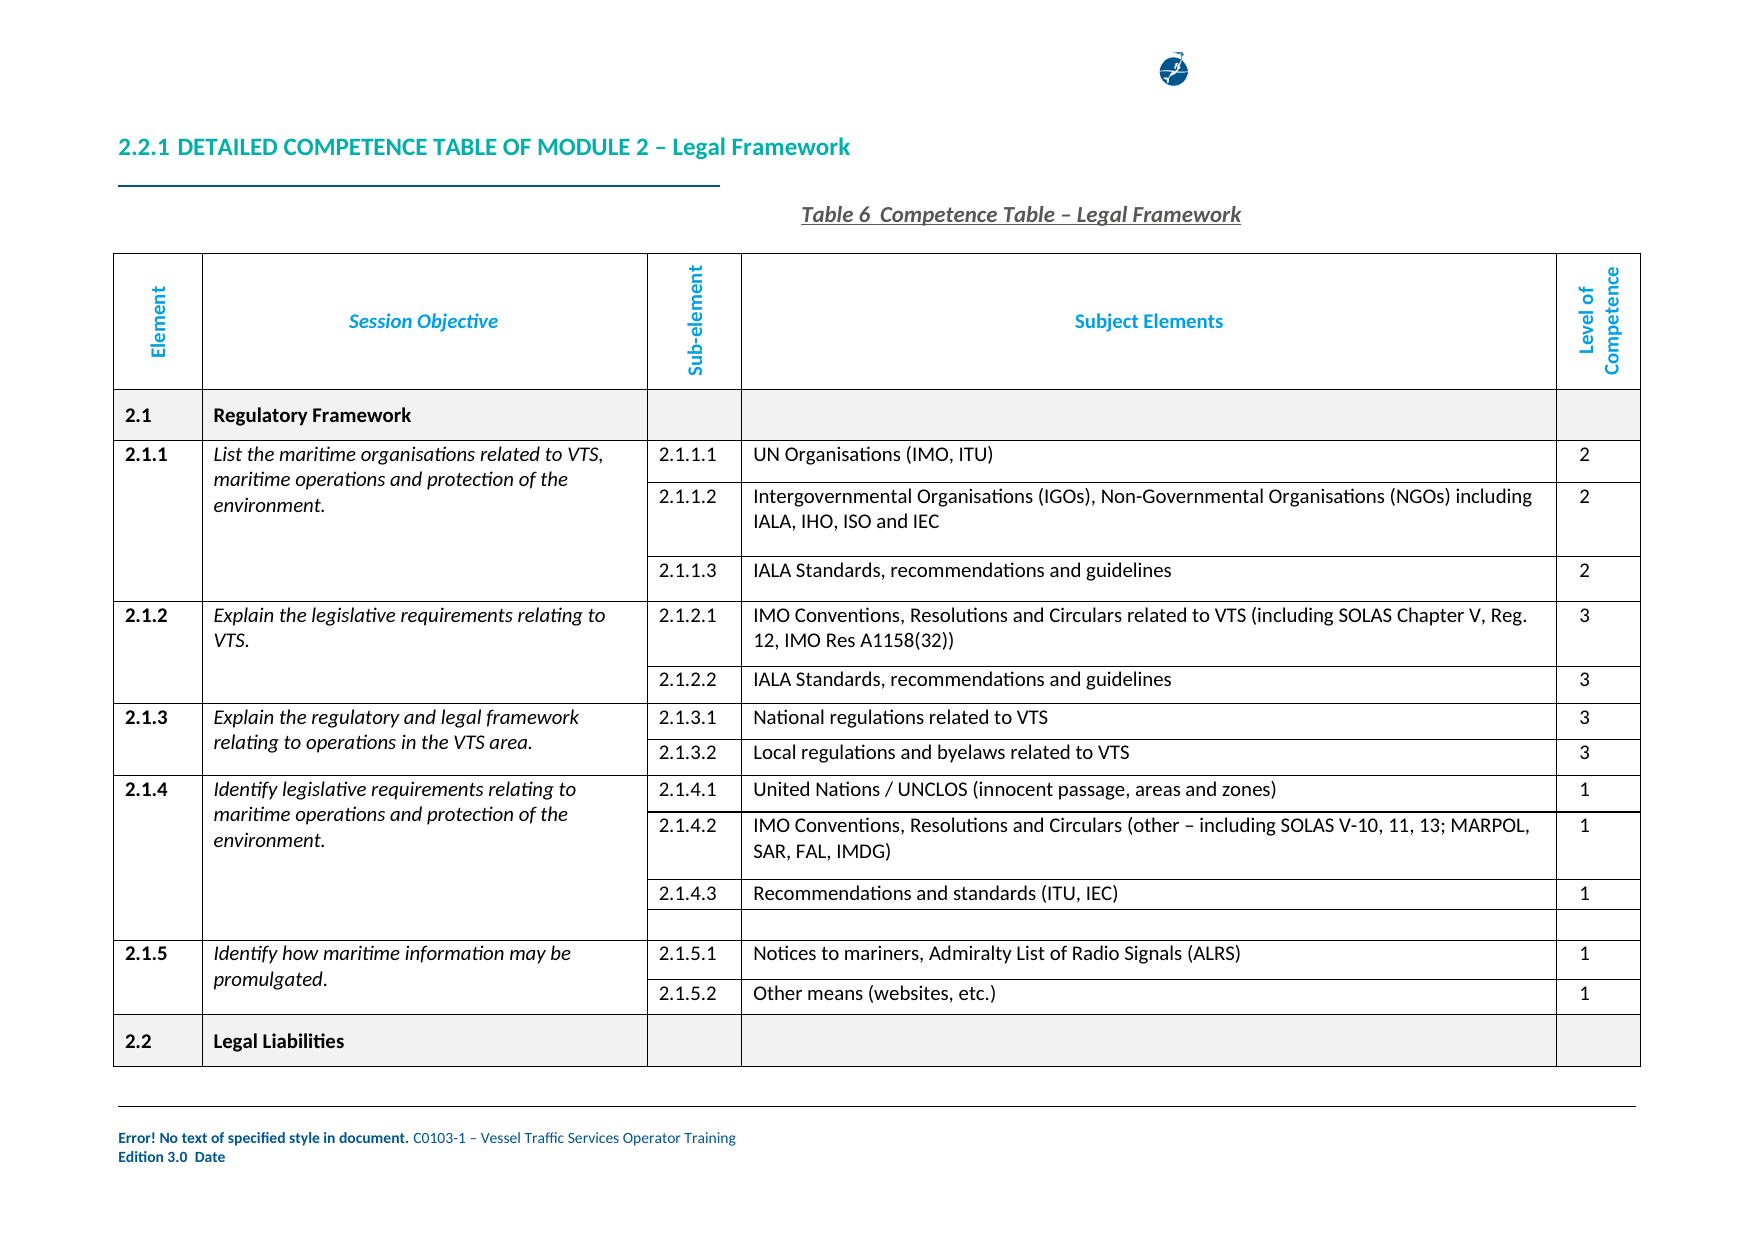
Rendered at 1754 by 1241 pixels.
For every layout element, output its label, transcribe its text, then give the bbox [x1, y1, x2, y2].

table_cell 1 [1557, 813, 1640, 879]
table_cell 2.1.5 [114, 941, 202, 1014]
text Competence Table – Legal Framework [409, 200, 1636, 228]
table_cell Legal Liabilities [203, 1015, 647, 1066]
table_cell 2.1.3.2 [648, 740, 741, 775]
table_cell 3 [1557, 602, 1640, 666]
table_cell 2.1.2.1 [648, 602, 741, 666]
table_cell [648, 390, 741, 440]
table_cell Intergovernmental Organisations (IGOs), Non-Governmental Organisations (NGOs) including IALA, IHO, ISO and IEC [742, 483, 1556, 556]
table_cell [1557, 1015, 1640, 1066]
table_cell List the maritime organisations related to VTS, maritime operations and protection of the environment. [203, 441, 647, 601]
table_cell 2.1.3.1 [648, 704, 741, 738]
table_cell 3 [1557, 704, 1640, 738]
table_cell 2.1.4.1 [648, 776, 741, 811]
table_cell Notices to mariners, Admiralty List of Radio Signals (ALRS) [742, 941, 1556, 979]
table_cell 2.1.1 [114, 441, 202, 601]
table_cell 1 [1557, 980, 1640, 1014]
table_cell [648, 1015, 741, 1066]
table_cell 2.1.2.2 [648, 667, 741, 703]
table_cell Identify legislative requirements relating to maritime operations and protection of the environment. [203, 776, 647, 939]
table_cell IALA Standards, recommendations and guidelines [742, 667, 1556, 703]
table_cell 1 [1557, 880, 1640, 909]
table_cell 2.1.2 [114, 602, 202, 703]
table_header Sub-element [648, 254, 741, 388]
table_cell 2.1.4.3 [648, 880, 741, 909]
table_cell IMO Conventions, Resolutions and Circulars (other – including SOLAS V-10, 11, 13; MARPOL, SAR, FAL, IMDG) [742, 813, 1556, 879]
subtitle DETAILED COMPETENCE TABLE OF MODULE 2 – Legal Framework [118, 131, 1636, 161]
table_cell [742, 1015, 1556, 1066]
table_cell IALA Standards, recommendations and guidelines [742, 557, 1556, 601]
table_cell Recommendations and standards (ITU, IEC) [742, 880, 1556, 909]
table_header Subject Elements [742, 254, 1556, 388]
table_cell 2 [1557, 483, 1640, 556]
table_cell 2.1.1.2 [648, 483, 741, 556]
table_cell [742, 390, 1556, 440]
table_cell [742, 910, 1556, 939]
table_cell Identify how maritime information may be promulgated. [203, 941, 647, 1014]
table_header Session Objective [203, 254, 647, 388]
table_cell 2.1.4 [114, 776, 202, 939]
table_cell Local regulations and byelaws related to VTS [742, 740, 1556, 775]
table_cell 2.1.3 [114, 704, 202, 775]
table_cell 2.1.5.1 [648, 941, 741, 979]
table_cell [1557, 910, 1640, 939]
table_cell 2.1.4.2 [648, 813, 741, 879]
table_header Level of Competence [1557, 254, 1640, 388]
table_cell 1 [1557, 941, 1640, 979]
table_cell 2.2 [114, 1015, 202, 1066]
table_cell Other means (websites, etc.) [742, 980, 1556, 1014]
table_cell 1 [1557, 776, 1640, 811]
table_cell 2.1 [114, 390, 202, 440]
table_cell 3 [1557, 667, 1640, 703]
table_cell Explain the legislative requirements relating to VTS. [203, 602, 647, 703]
table_cell 3 [1557, 740, 1640, 775]
table_cell 2 [1557, 557, 1640, 601]
table_header Element [114, 254, 202, 388]
table_cell [648, 910, 741, 939]
table_cell Explain the regulatory and legal framework relating to operations in the VTS area. [203, 704, 647, 775]
table_cell [1557, 390, 1640, 440]
table_cell 2.1.1.3 [648, 557, 741, 601]
table_cell National regulations related to VTS [742, 704, 1556, 738]
table_cell 2.1.5.2 [648, 980, 741, 1014]
table_cell 2.1.1.1 [648, 441, 741, 482]
table_cell UN Organisations (IMO, ITU) [742, 441, 1556, 482]
table_cell Regulatory Framework [203, 390, 647, 440]
picture [1128, 2, 1247, 121]
table_cell IMO Conventions, Resolutions and Circulars related to VTS (including SOLAS Chapter V, Reg. 12, IMO Res A1158(32)) [742, 602, 1556, 666]
table_cell United Nations / UNCLOS (innocent passage, areas and zones) [742, 776, 1556, 811]
table_cell 2 [1557, 441, 1640, 482]
